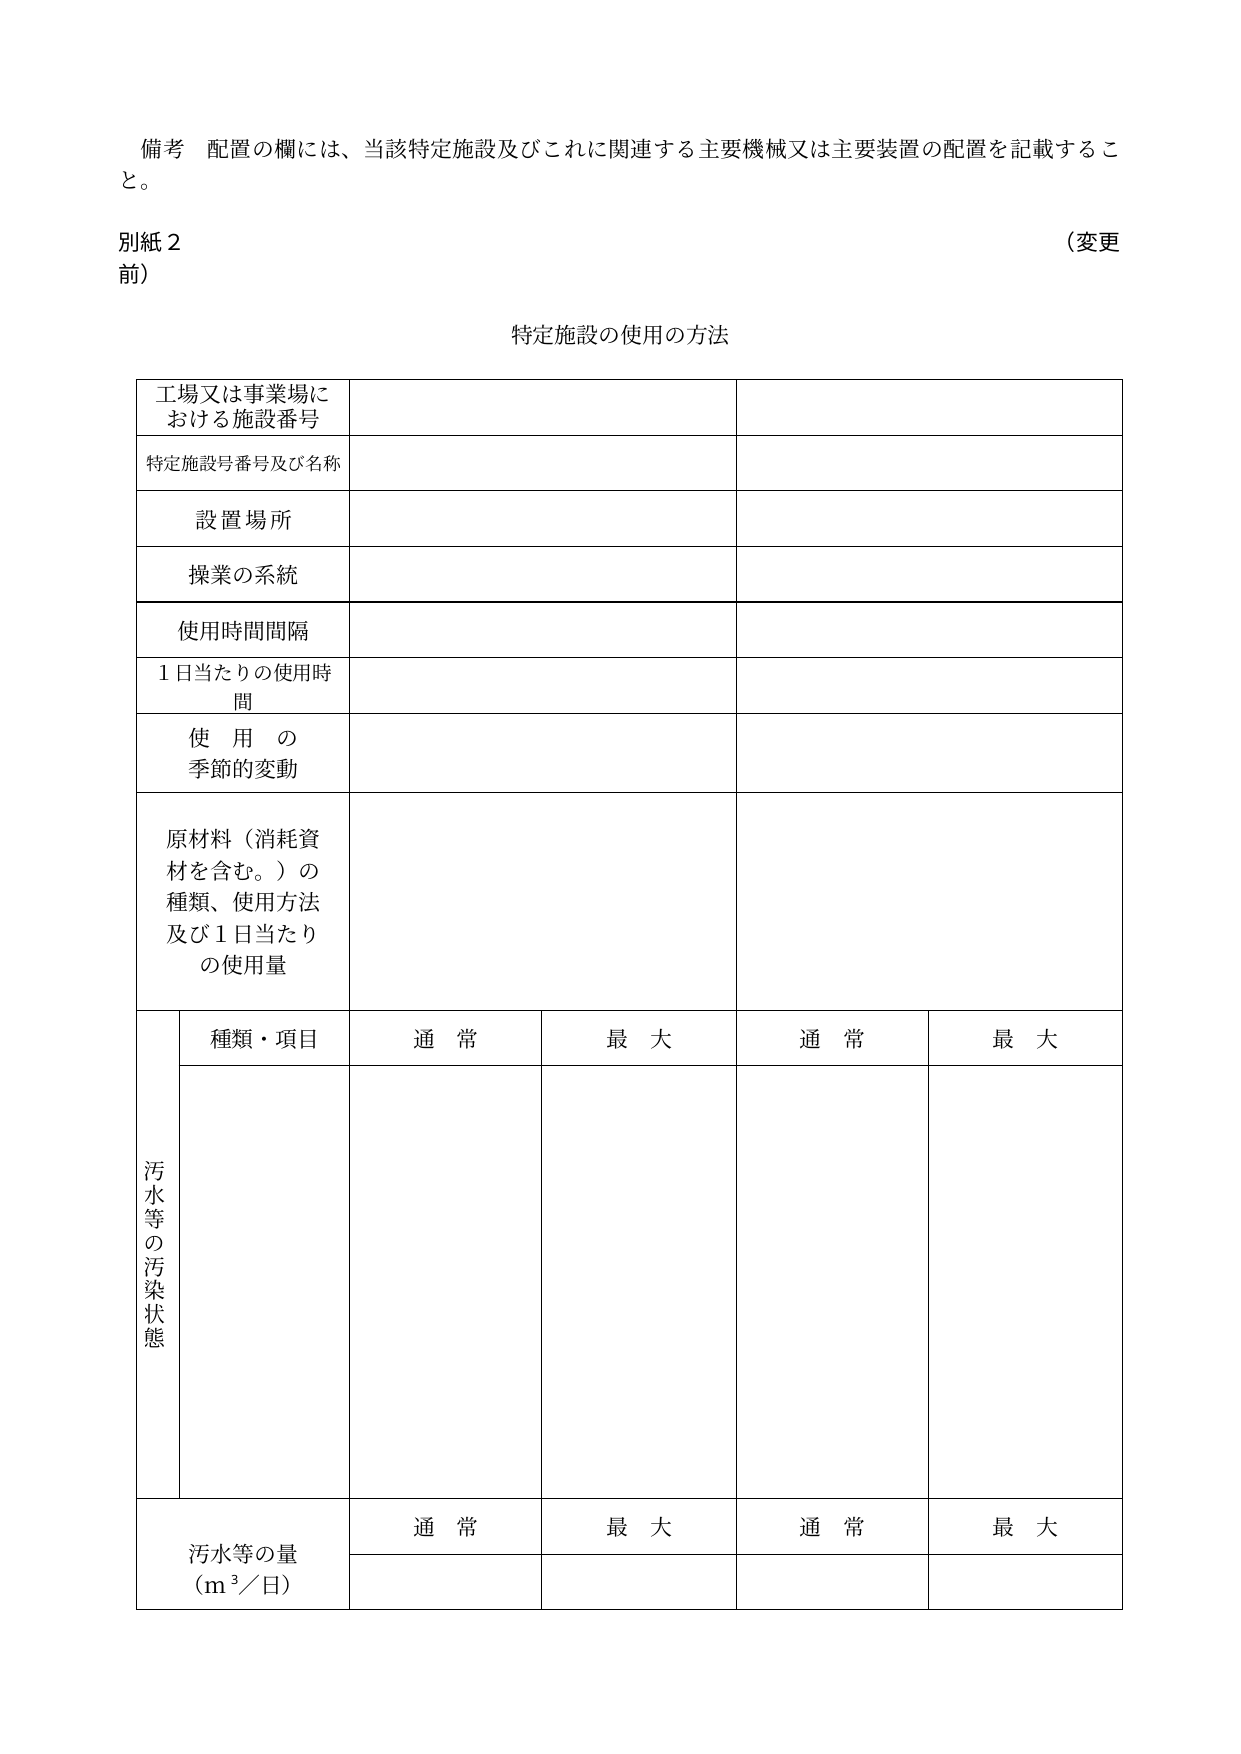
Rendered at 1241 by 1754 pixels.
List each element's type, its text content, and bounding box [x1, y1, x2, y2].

table_cell 通 常 [737, 1011, 928, 1065]
table_cell 最 大 [929, 1011, 1122, 1065]
table_cell 原材料（消耗資 材を含む。）の 種類、使用方法 及び１日当たり の使用量 [137, 793, 349, 1010]
table_cell 種類・項目 [180, 1011, 349, 1065]
table_cell 特定施設号番号及び名称 [137, 436, 349, 490]
table_header 工場又は事業場に おける施設番号 [137, 380, 349, 435]
table_cell [350, 436, 736, 490]
table_cell [737, 1066, 928, 1498]
table_cell [350, 658, 736, 712]
table_cell [737, 658, 1122, 712]
table_cell 通 常 [350, 1011, 541, 1065]
table_cell [737, 603, 1122, 657]
table_cell [737, 436, 1122, 490]
table_cell [929, 1555, 1122, 1609]
text 特定施設の使用の方法 [118, 318, 1122, 349]
table_cell [350, 714, 736, 792]
table_header [350, 380, 736, 435]
table_cell 汚水等の量 （ｍ3／日） [137, 1499, 349, 1609]
table_cell [180, 1066, 349, 1498]
table_cell 操業の系統 [137, 547, 349, 601]
text 備考 配置の欄には、当該特定施設及びこれに関連する主要機械又は主要装置の配置を記載すること。 [118, 132, 1122, 195]
table_cell [350, 547, 736, 601]
table_cell [737, 1555, 928, 1609]
table_cell [542, 1066, 736, 1498]
table_cell [350, 793, 736, 1010]
table_cell １日当たりの使用時間 [137, 658, 349, 712]
table_cell 使 用 の 季節的変動 [137, 714, 349, 792]
table_cell 使用時間間隔 [137, 603, 349, 657]
table_cell [737, 793, 1122, 1010]
table_cell [929, 1066, 1122, 1498]
table_cell [350, 1066, 541, 1498]
text 別紙２ （変更前） [118, 225, 1122, 288]
table_cell [350, 491, 736, 546]
table_cell 最 大 [542, 1499, 736, 1553]
table_cell 通 常 [350, 1499, 541, 1553]
table_cell [542, 1555, 736, 1609]
table_cell [350, 603, 736, 657]
table_cell 設置場所 [137, 491, 349, 546]
table_cell [737, 491, 1122, 546]
table_cell 最 大 [542, 1011, 736, 1065]
table_cell 汚水等の汚染状態 [137, 1011, 179, 1498]
table_header [737, 380, 1122, 435]
table_cell [737, 714, 1122, 792]
table_cell 最 大 [929, 1499, 1122, 1553]
table_cell 通 常 [737, 1499, 928, 1553]
table_cell [350, 1555, 541, 1609]
table_cell [737, 547, 1122, 601]
